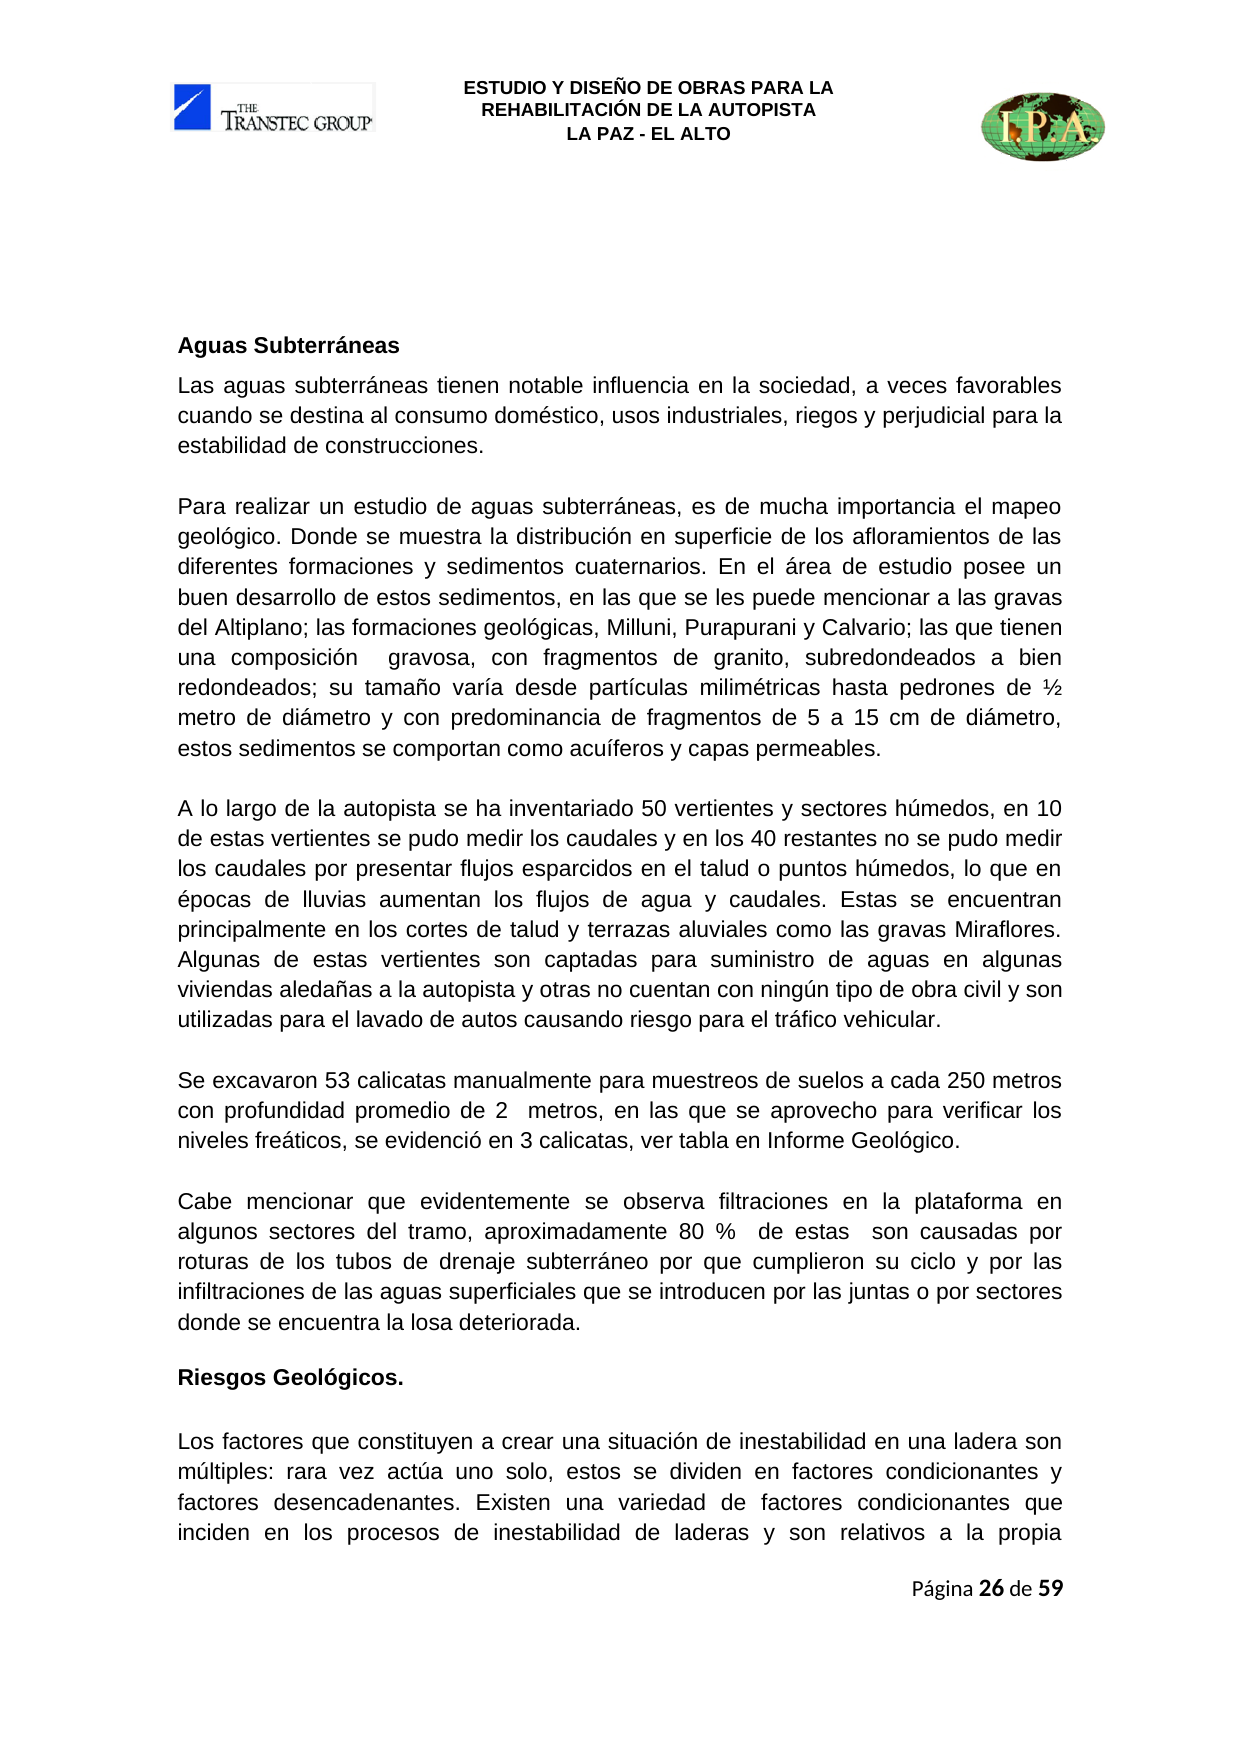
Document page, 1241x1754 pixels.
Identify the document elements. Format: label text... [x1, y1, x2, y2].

text Aguas Subterráneas [177, 332, 1063, 359]
picture [976, 73, 1108, 177]
text Riesgos Geológicos. [177, 1364, 1063, 1390]
text Cabe mencionar que evidentemente se observa filtraciones en la plataforma en algunos sectores del tramo, aproximadamente 80 % de estas son causadas por roturas de los tubos de drenaje subterráneo por que cumplieron su ciclo y por las infiltraciones de las aguas superficiales que se introducen por las juntas o por sectores donde se encuentra la losa deteriorada. [177, 1188, 1063, 1335]
text Para realizar un estudio de aguas subterráneas, es de mucha importancia el mapeo geológico. Donde se muestra la distribución en superficie de los afloramientos de las diferentes formaciones y sedimentos cuaternarios. En el área de estudio posee un buen desarrollo de estos sedimentos, en las que se les puede mencionar a las gravas del Altiplano; las formaciones geológicas, Milluni, Purapurani y Calvario; las que tienen una composición gravosa, con fragmentos de granito, subredondeados a bien redondeados; su tamaño varía desde partículas milimétricas hasta pedrones de ½ metro de diámetro y con predominancia de fragmentos de 5 a 15 cm de diámetro, estos sedimentos se comportan como acuíferos y capas permeables. [177, 493, 1063, 761]
text Se excavaron 53 calicatas manualmente para muestreos de suelos a cada 250 metros con profundidad promedio de 2 metros, en las que se aprovecho para verificar los niveles freáticos, se evidenció en 3 calicatas, ver tabla en Informe Geológico. [177, 1067, 1063, 1153]
text A lo largo de la autopista se ha inventariado 50 vertientes y sectores húmedos, en 10 de estas vertientes se pudo medir los caudales y en los 40 restantes no se pudo medir los caudales por presentar flujos esparcidos en el talud o puntos húmedos, lo que en épocas de lluvias aumentan los flujos de agua y caudales. Estas se encuentran principalmente en los cortes de talud y terrazas aluviales como las gravas Miraflores. Algunas de estas vertientes son captadas para suministro de aguas en algunas viviendas aledañas a la autopista y otras no cuentan con ningún tipo de obra civil y son utilizadas para el lavado de autos causando riesgo para el tráfico vehicular. [177, 795, 1063, 1033]
picture [169, 82, 377, 132]
text Las aguas subterráneas tienen notable influencia en la sociedad, a veces favorables cuando se destina al consumo doméstico, usos industriales, riegos y perjudicial para la estabilidad de construcciones. [177, 372, 1063, 459]
